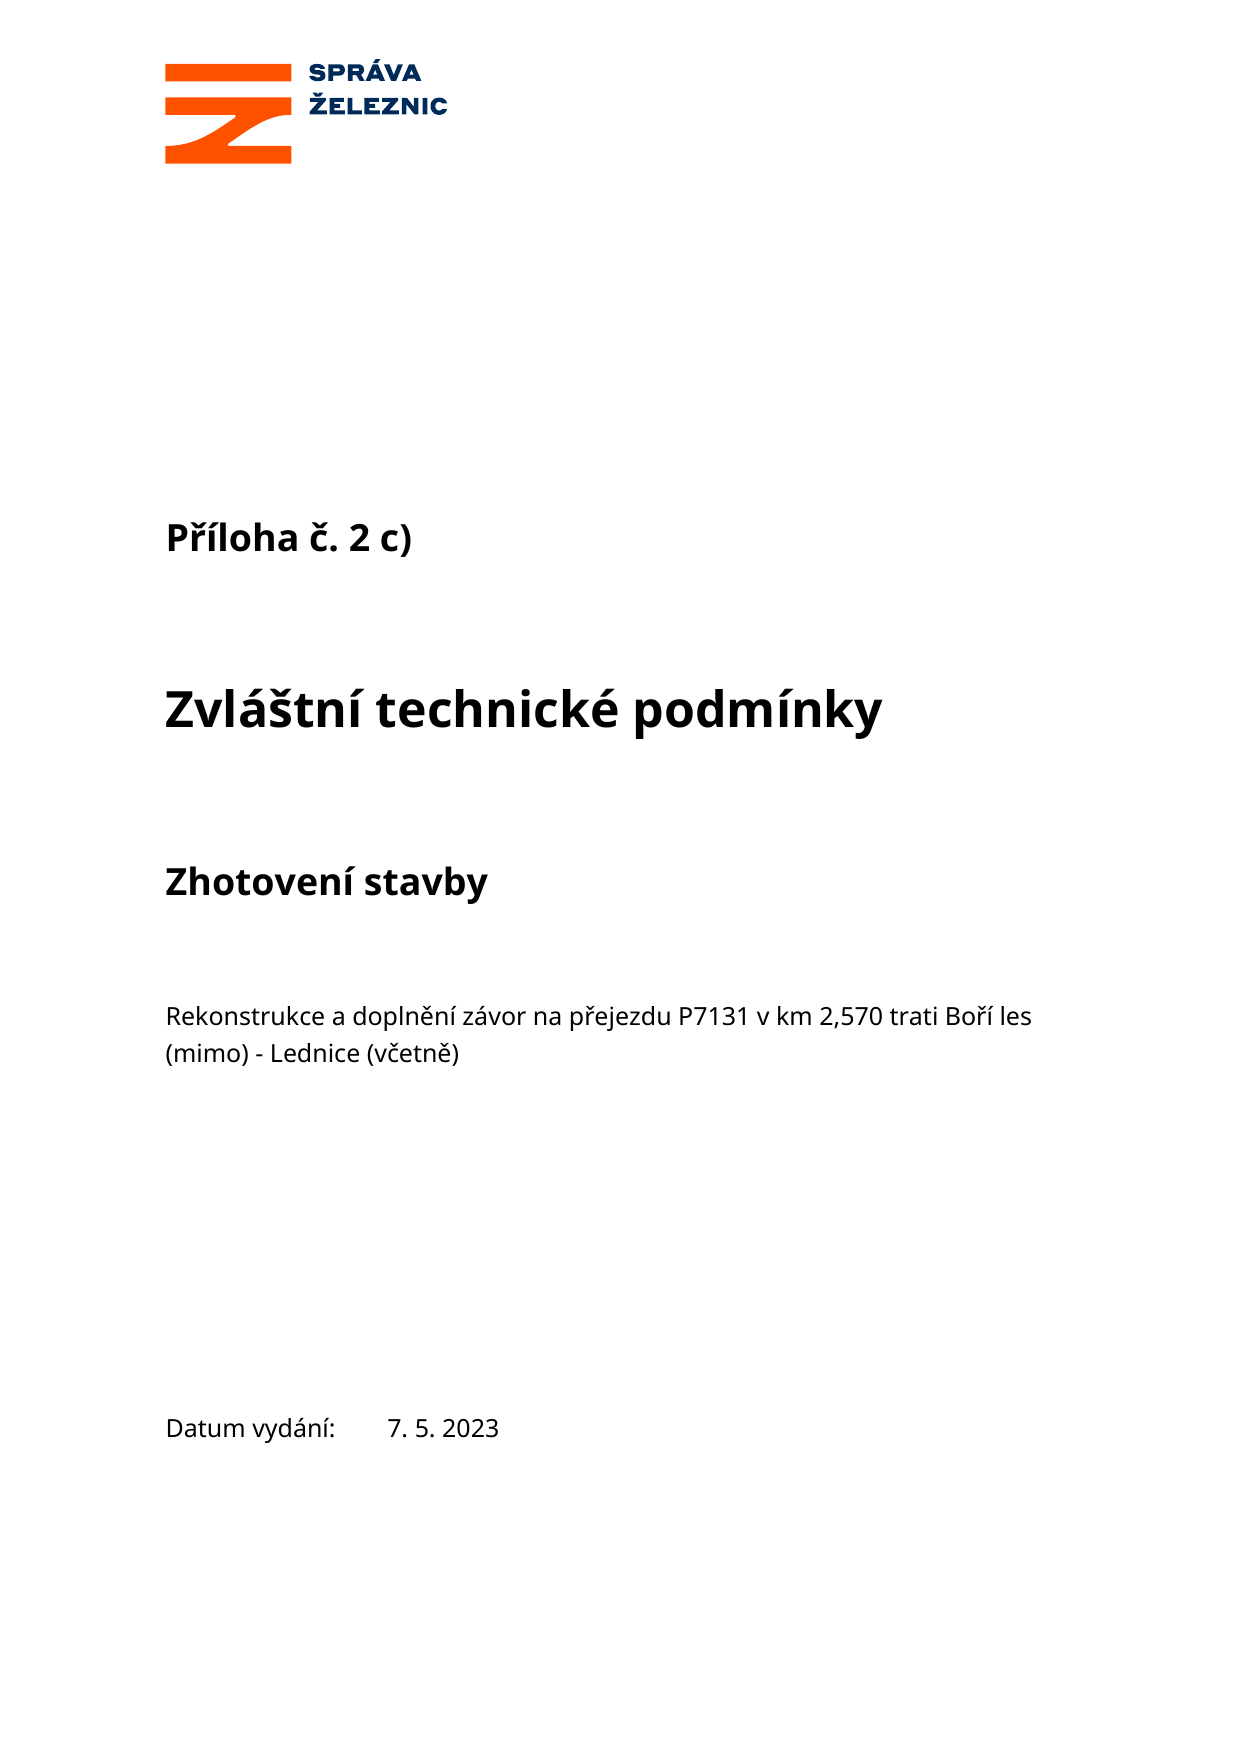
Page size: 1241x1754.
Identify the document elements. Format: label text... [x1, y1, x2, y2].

text Zvláštní technické podmínky [165, 674, 1075, 742]
text Zhotovení stavby [165, 855, 1075, 906]
text Datum vydání: 7. 5. 2023 [165, 1410, 1075, 1444]
text Příloha č. 2 c) [165, 512, 1075, 563]
